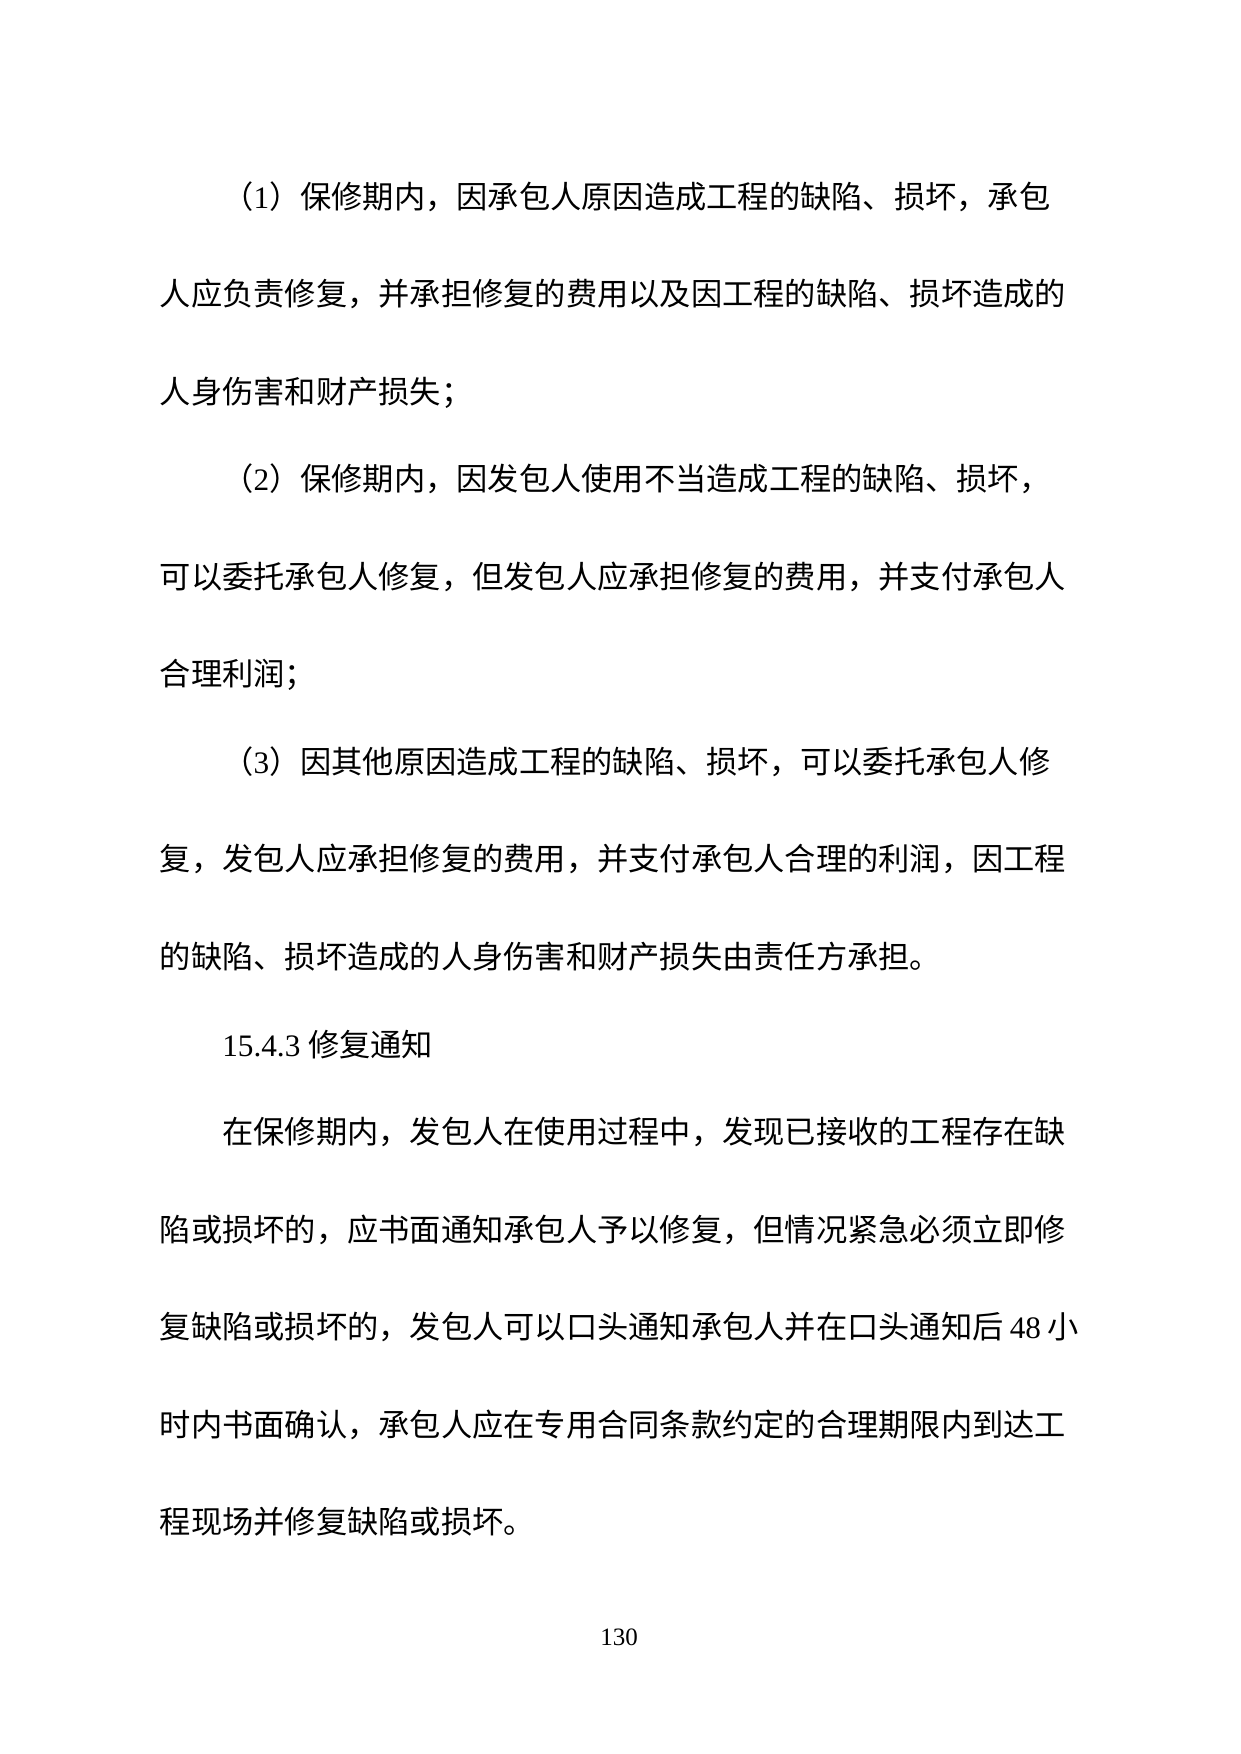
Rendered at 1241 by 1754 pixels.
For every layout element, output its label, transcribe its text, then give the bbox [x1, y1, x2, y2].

text 15.4.3 修复通知 [159, 1010, 1078, 1075]
text 在保修期内，发包人在使用过程中，发现已接收的工程存在缺陷或损坏的，应书面通知承包人予以修复，但情况紧急必须立即修复缺陷或损坏的，发包人可以口头通知承包人并在口头通知后48小时内书面确认，承包人应在专用合同条款约定的合理期限内到达工程现场并修复缺陷或损坏。 [159, 1097, 1078, 1552]
text （2）保修期内，因发包人使用不当造成工程的缺陷、损坏，可以委托承包人修复，但发包人应承担修复的费用，并支付承包人合理利润； [159, 444, 1078, 704]
text （3）因其他原因造成工程的缺陷、损坏，可以委托承包人修复，发包人应承担修复的费用，并支付承包人合理的利润，因工程的缺陷、损坏造成的人身伤害和财产损失由责任方承担。 [159, 727, 1078, 987]
text （1）保修期内，因承包人原因造成工程的缺陷、损坏，承包人应负责修复，并承担修复的费用以及因工程的缺陷、损坏造成的人身伤害和财产损失； [159, 162, 1078, 422]
